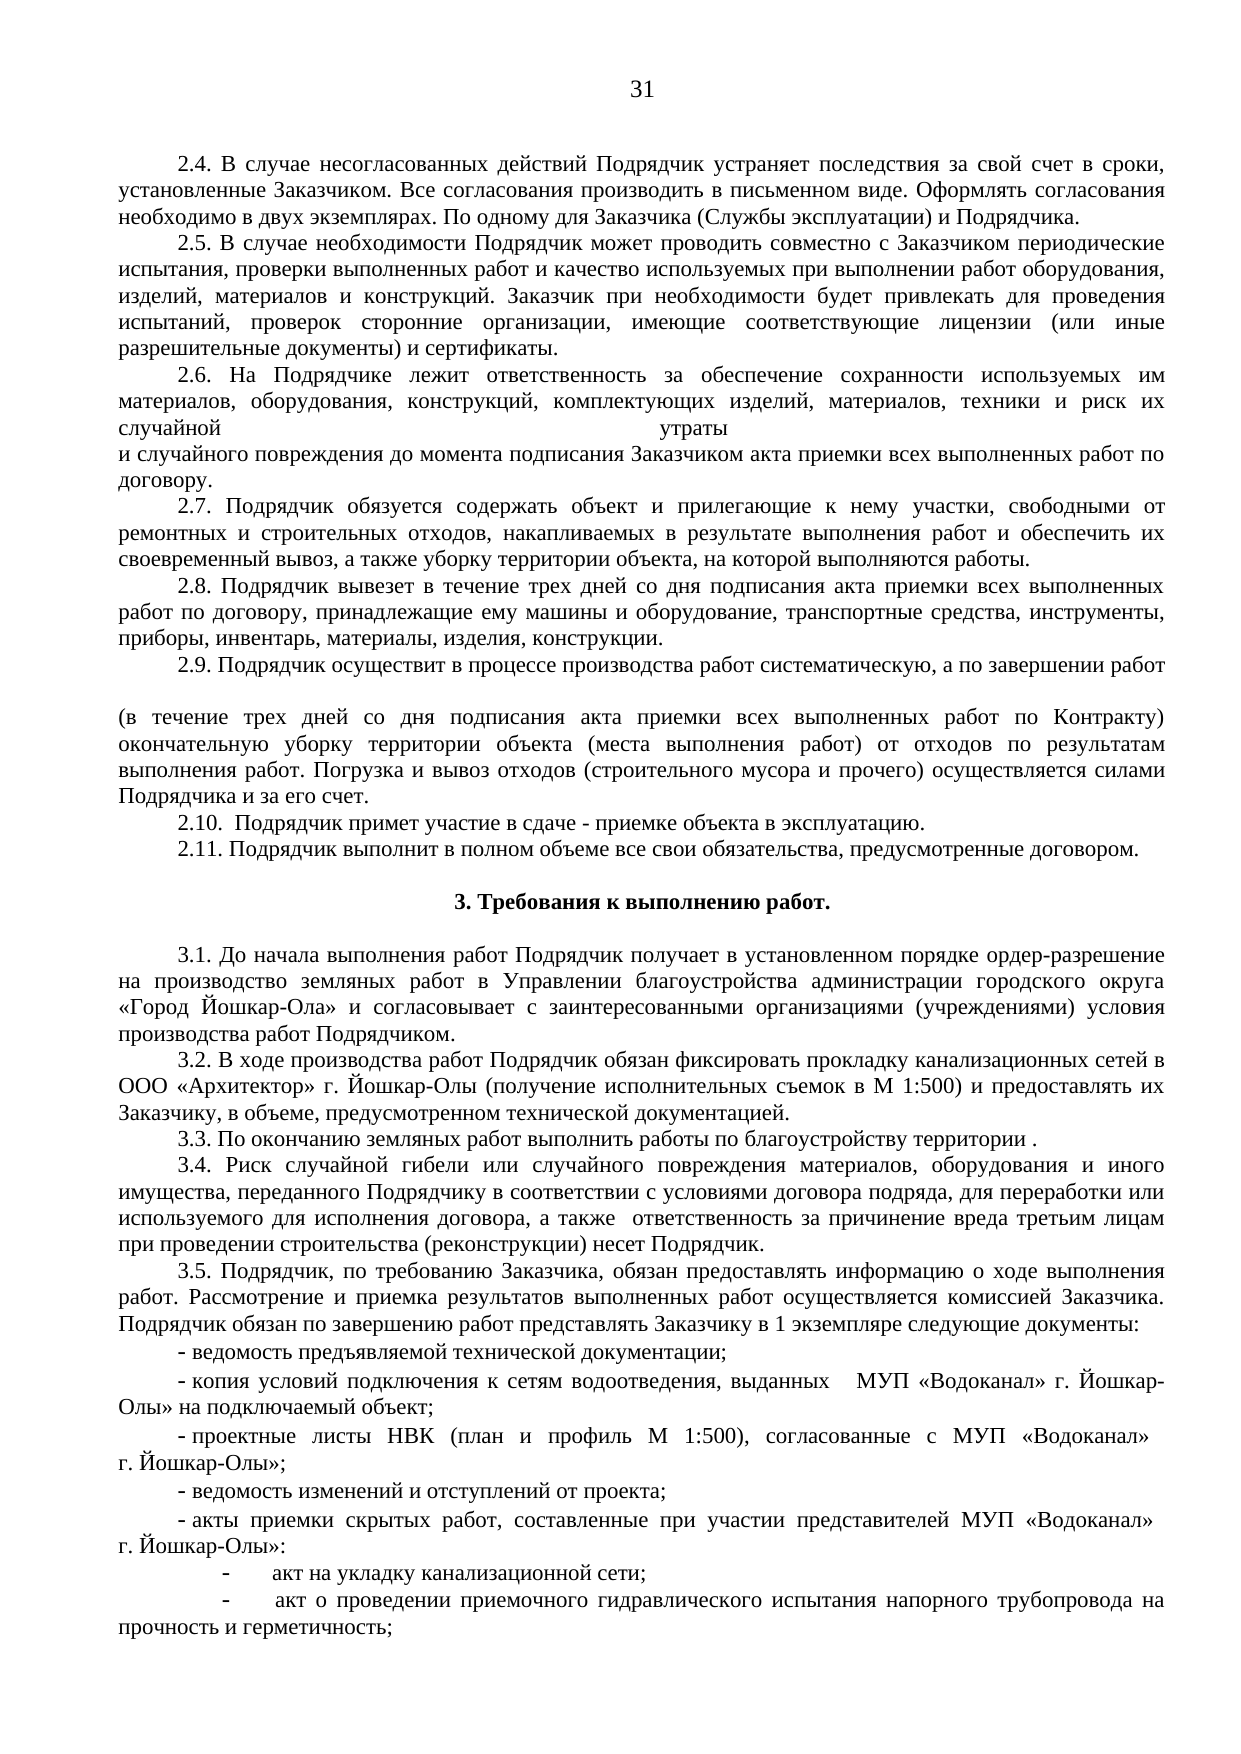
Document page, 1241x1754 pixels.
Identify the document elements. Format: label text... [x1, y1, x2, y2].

text 2.6. На Подрядчике лежит ответственность за обеспечение сохранности используемых им материалов, оборудования, конструкций, комплектующих изделий, материалов, техники и риск их случайной утраты и случайного повреждения до момента подписания Заказчиком акта приемки всех выполненных работ по договору. [118, 361, 1167, 493]
list проектные листы НВК (план и профиль М 1:500), согласованные с МУП «Водоканал» г. Йошкар-Олы»; [118, 1420, 1167, 1475]
text 2.9. Подрядчик осуществит в процессе производства работ систематическую, а по завершении работ (в течение трех дней со дня подписания акта приемки всех выполненных работ по Контракту) окончательную уборку территории объекта (места выполнения работ) от отходов по результатам выполнения работ. Погрузка и вывоз отходов (строительного мусора и прочего) осуществляется силами Подрядчика и за его счет. [118, 651, 1167, 809]
list акт на укладку канализационной сети; [118, 1559, 1167, 1586]
text 3.4. Риск случайной гибели или случайного повреждения материалов, оборудования и иного имущества, переданного Подрядчику в соответствии с условиями договора подряда, для переработки или используемого для исполнения договора, а также ответственность за причинение вреда третьим лицам при проведении строительства (реконструкции) несет Подрядчик. [118, 1151, 1167, 1257]
text 2.7. Подрядчик обязуется содержать объект и прилегающие к нему участки, свободными от ремонтных и строительных отходов, накапливаемых в результате выполнения работ и обеспечить их своевременный вывоз, а также уборку территории объекта, на которой выполняются работы. [118, 493, 1167, 572]
text 3.3. По окончанию земляных работ выполнить работы по благоустройству территории . [118, 1125, 1167, 1151]
text 3.1. До начала выполнения работ Подрядчик получает в установленном порядке ордер-разрешение на производство земляных работ в Управлении благоустройства администрации городского округа «Город Йошкар-Ола» и согласовывает с заинтересованными организациями (учреждениями) условия производства работ Подрядчиком. [118, 941, 1167, 1046]
list ведомость предъявляемой технической документации; [118, 1336, 1167, 1365]
text 2.11. Подрядчик выполнит в полном объеме все свои обязательства, предусмотренные договором. [118, 835, 1167, 862]
text 2.10. Подрядчик примет участие в сдаче - приемке объекта в эксплуатацию. [118, 809, 1167, 835]
text 3.2. В ходе производства работ Подрядчик обязан фиксировать прокладку канализационных сетей в ООО «Архитектор» г. Йошкар-Олы (получение исполнительных съемок в М 1:500) и предоставлять их Заказчику, в объеме, предусмотренном технической документацией. [118, 1046, 1167, 1125]
list копия условий подключения к сетям водоотведения, выданных МУП «Водоканал» г. Йошкар-Олы» на подключаемый объект; [118, 1365, 1167, 1420]
text 2.4. В случае несогласованных действий Подрядчик устраняет последствия за свой счет в сроки, установленные Заказчиком. Все согласования производить в письменном виде. Оформлять согласования необходимо в двух экземплярах. По одному для Заказчика (Службы эксплуатации) и Подрядчика. [118, 150, 1167, 229]
text 3.5. Подрядчик, по требованию Заказчика, обязан предоставлять информацию о ходе выполнения работ. Рассмотрение и приемка результатов выполненных работ осуществляется комиссией Заказчика. Подрядчик обязан по завершению работ представлять Заказчику в 1 экземпляре следующие документы: [118, 1257, 1167, 1336]
list акт о проведении приемочного гидравлического испытания напорного трубопровода на прочность и герметичность; [118, 1586, 1167, 1640]
list ведомость изменений и отступлений от проекта; [118, 1475, 1167, 1504]
text 2.5. В случае необходимости Подрядчик может проводить совместно с Заказчиком периодические испытания, проверки выполненных работ и качество используемых при выполнении работ оборудования, изделий, материалов и конструкций. Заказчик при необходимости будет привлекать для проведения испытаний, проверок сторонние организации, имеющие соответствующие лицензии (или иные разрешительные документы) и сертификаты. [118, 229, 1167, 361]
list акты приемки скрытых работ, составленные при участии представителей МУП «Водоканал» г. Йошкар-Олы»: [118, 1504, 1167, 1559]
text 2.8. Подрядчик вывезет в течение трех дней со дня подписания акта приемки всех выполненных работ по договору, принадлежащие ему машины и оборудование, транспортные средства, инструменты, приборы, инвентарь, материалы, изделия, конструкции. [118, 572, 1167, 651]
text 3. Требования к выполнению работ. [118, 888, 1167, 914]
